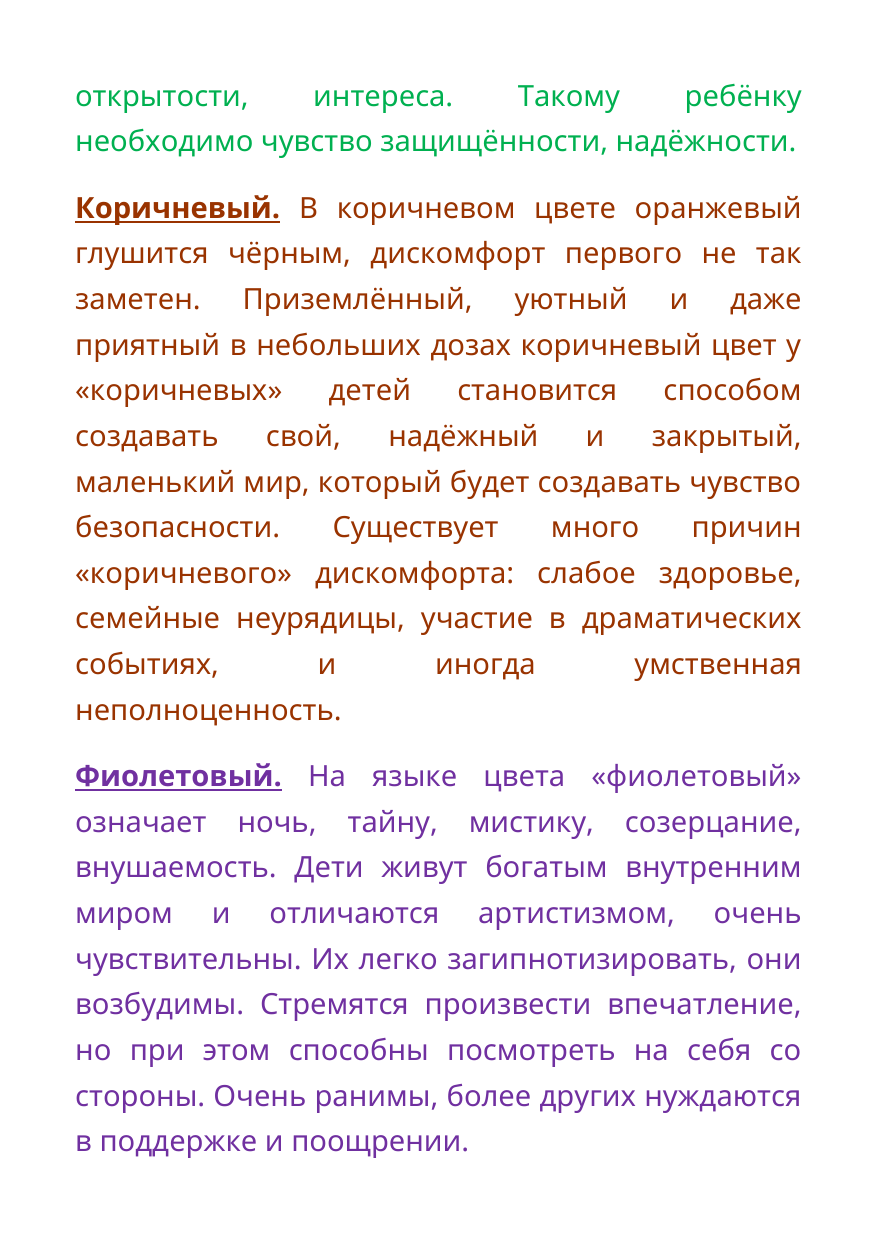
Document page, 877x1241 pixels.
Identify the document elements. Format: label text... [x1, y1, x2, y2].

text Фиолетовый. На языке цвета «фиолетовый» означает ночь, тайну, мистику, созерцание, внушаемость. Дети живут богатым внутренним миром и отличаются артистизмом, очень чувствительны. Их легко загипнотизировать, они возбудимы. Стремятся произвести впечатление, но при этом способны посмотреть на себя со стороны. Очень ранимы, более других нуждаются в поддержке и поощрении. [75, 755, 802, 1160]
text Коричневый. В коричневом цвете оранжевый глушится чёрным, дискомфорт первого не так заметен. Приземлённый, уютный и даже приятный в небольших дозах коричневый цвет у «коричневых» детей становится способом создавать свой, надёжный и закрытый, маленький мир, который будет создавать чувство безопасности. Существует много причин «коричневого» дискомфорта: слабое здоровье, семейные неурядицы, участие в драматических событиях, и иногда умственная неполноценность. [75, 187, 802, 729]
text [75, 75, 802, 160]
